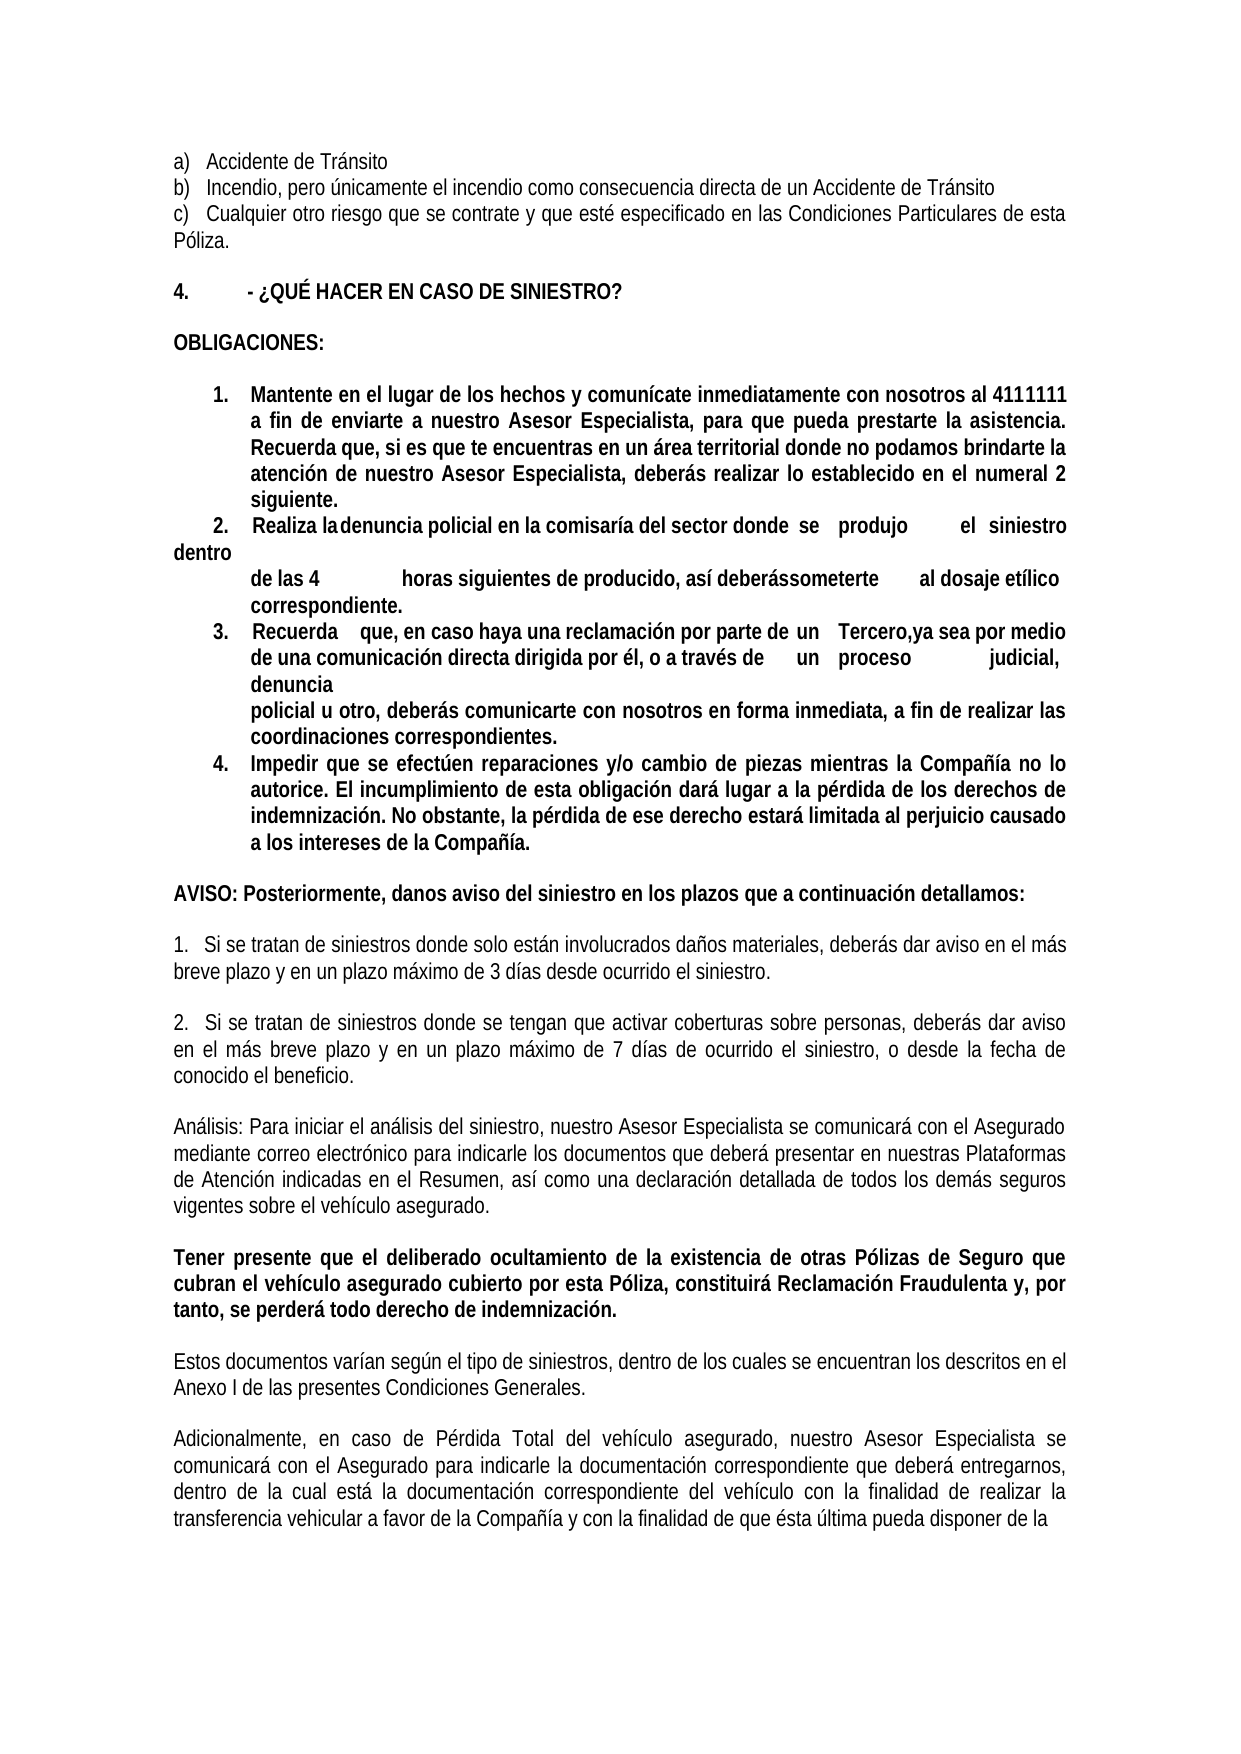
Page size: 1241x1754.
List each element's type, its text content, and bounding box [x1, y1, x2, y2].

list Si se tratan de siniestros donde solo están involucrados daños materiales, deberás dar aviso en el más breve plazo y en un plazo máximo de 3 días desde ocurrido el siniestro. [173, 931, 1067, 984]
list - ¿QUÉ HACER EN CASO DE SINIESTRO? [173, 278, 1067, 304]
text OBLIGACIONES: [173, 329, 1067, 356]
text policial u otro, deberás comunicarte con nosotros en forma inmediata, a fin de realizar las coordinaciones correspondientes. [250, 697, 1067, 750]
list Recuerda que, en caso haya una reclamación por parte de un Tercero, ya sea por medio [173, 618, 1067, 644]
text de las 4 horas siguientes de producido, así deberás someterte al dosaje etílico [173, 565, 1067, 592]
text Análisis: Para iniciar el análisis del siniestro, nuestro Asesor Especialista se comunicará con el Asegurado mediante correo electrónico para indicarle los documentos que deberá presentar en nuestras Plataformas de Atención indicadas en el Resumen, así como una declaración detallada de todos los demás seguros vigentes sobre el vehículo asegurado. [173, 1113, 1067, 1219]
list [173, 174, 1067, 200]
list Realiza la denuncia policial en la comisaría del sector donde se produjo el siniestro dentro [173, 512, 1067, 565]
text Estos documentos varían según el tipo de siniestros, dentro de los cuales se encuentran los descritos en el Anexo I de las presentes Condiciones Generales. [173, 1348, 1067, 1400]
text correspondiente. [173, 592, 1067, 618]
list Impedir que se efectúen reparaciones y/o cambio de piezas mientras la Compañía no lo autorice. El incumplimiento de esta obligación dará lugar a la pérdida de los derechos de indemnización. No obstante, la pérdida de ese derecho estará limitada al perjuicio causado a los intereses de la Compañía. [213, 750, 1067, 855]
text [173, 1425, 1067, 1531]
text AVISO: Posteriormente, danos aviso del siniestro en los plazos que a continuación detallamos: [173, 880, 1067, 906]
list Mantente en el lugar de los hechos y comunícate inmediatamente con nosotros al 4111111 a fin de enviarte a nuestro Asesor Especialista, para que pueda prestarte la asistencia. Recuerda que, si es que te encuentras en un área territorial donde no podamos brindarte la atención de nuestro Asesor Especialista, deberás realizar lo establecido en el numeral 2 siguiente. [213, 381, 1067, 512]
text de una comunicación directa dirigida por él, o a través de un proceso judicial, denuncia [250, 644, 1067, 697]
text Tener presente que el deliberado ocultamiento de la existencia de otras Pólizas de Seguro que cubran el vehículo asegurado cubierto por esta Póliza, constituirá Reclamación Fraudulenta y, por tanto, se perderá todo derecho de indemnización. [173, 1244, 1067, 1323]
list Cualquier otro riesgo que se contrate y que esté especificado en las Condiciones Particulares de esta Póliza. [173, 200, 1067, 253]
list Accidente de Tránsito [173, 148, 1067, 174]
list Si se tratan de siniestros donde se tengan que activar coberturas sobre personas, deberás dar aviso en el más breve plazo y en un plazo máximo de 7 días de ocurrido el siniestro, o desde la fecha de conocido el beneficio. [173, 1009, 1067, 1088]
